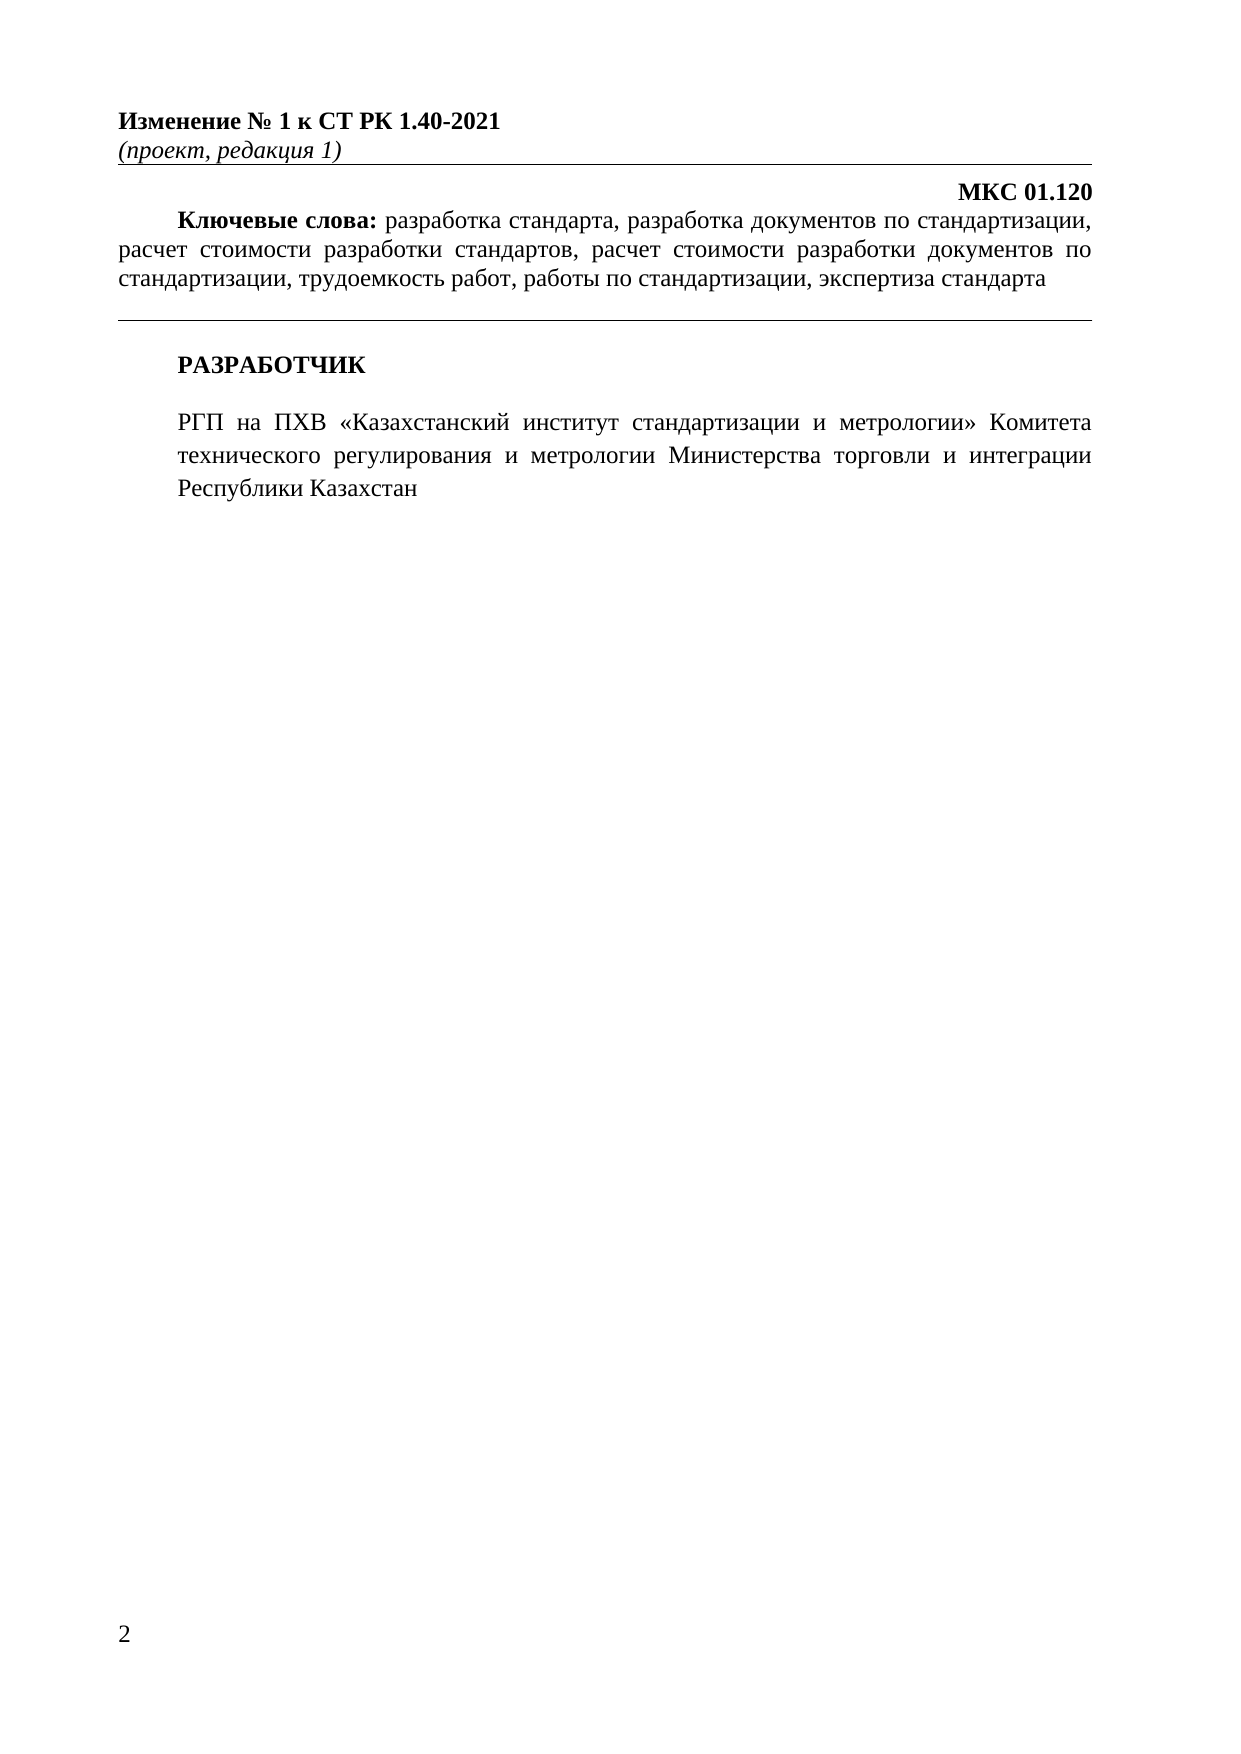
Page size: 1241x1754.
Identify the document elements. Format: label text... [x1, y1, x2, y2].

text МКС 01.120 [118, 177, 1092, 205]
text РГП на ПХВ «Казахстанский институт стандартизации и метрологии» Комитета технического регулирования и метрологии Министерства торговли и интеграции Республики Казахстан [177, 407, 1092, 502]
text РАЗРАБОТЧИК [118, 350, 1092, 378]
text Ключевые слова: разработка стандарта, разработка документов по стандартизации, расчет стоимости разработки стандартов, расчет стоимости разработки документов по стандартизации, трудоемкость работ, работы по стандартизации, экспертиза стандарта [118, 205, 1092, 292]
